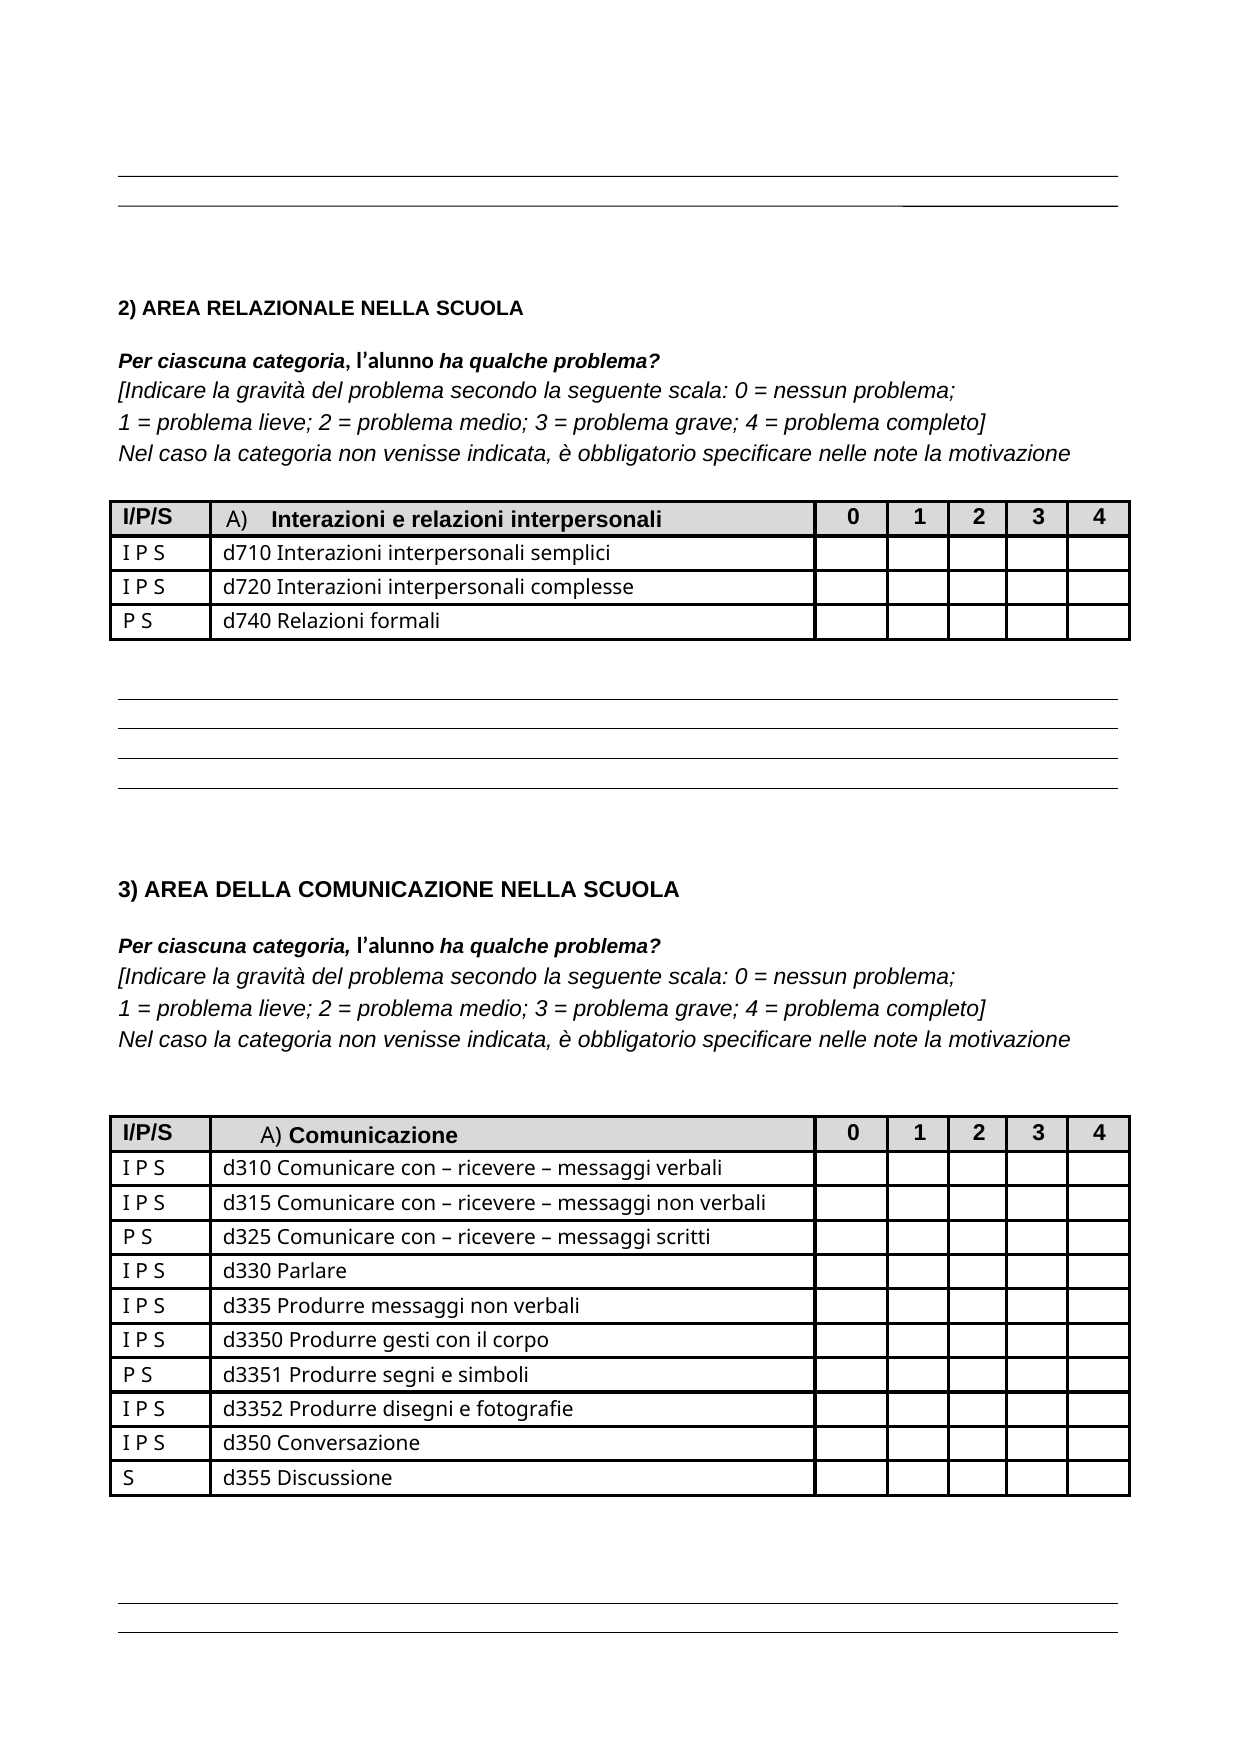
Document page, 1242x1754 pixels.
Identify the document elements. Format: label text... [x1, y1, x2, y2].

subtitle AREA DELLA COMUNICAZIONE NELLA SCUOLA [118, 876, 1139, 902]
list AREA RELAZIONALE NELLA SCUOLA [118, 296, 1139, 320]
table_cell [1069, 1290, 1128, 1322]
table_cell [889, 1222, 947, 1253]
table_cell [817, 1153, 886, 1184]
table_header 2 [950, 503, 1005, 534]
table_cell [1008, 1222, 1066, 1253]
table_cell I P S [112, 572, 209, 603]
table_cell [817, 1325, 886, 1356]
table_cell I P S [112, 1187, 209, 1218]
table_header 0 [817, 1118, 886, 1150]
table_cell [889, 1462, 947, 1493]
table_cell d3352 Produrre disegni e fotografie [212, 1394, 813, 1425]
table_cell d740 Relazioni formali [212, 606, 813, 637]
table_cell [889, 538, 947, 569]
table_cell [817, 1290, 886, 1322]
table_cell [817, 1428, 886, 1459]
table_cell [889, 606, 947, 637]
table_header 2 [950, 1118, 1005, 1150]
table_cell [1008, 1256, 1066, 1287]
table_cell d330 Parlare [212, 1256, 813, 1287]
table_cell [1069, 1359, 1128, 1390]
table_cell [1069, 1462, 1128, 1493]
table_header 1 [889, 503, 947, 534]
table_cell [889, 572, 947, 603]
table_cell [950, 572, 1005, 603]
table_cell d315 Comunicare con – ricevere – messaggi non verbali [212, 1187, 813, 1218]
table_cell I P S [112, 1290, 209, 1322]
table_cell [1069, 1394, 1128, 1425]
table_cell I P S [112, 1428, 209, 1459]
table_cell [1008, 538, 1066, 569]
table_cell [1069, 1325, 1128, 1356]
table_cell d3350 Produrre gesti con il corpo [212, 1325, 813, 1356]
table_cell [1008, 1359, 1066, 1390]
table_cell [889, 1428, 947, 1459]
table_cell [1008, 1153, 1066, 1184]
table_cell [950, 538, 1005, 569]
table_cell P S [112, 1222, 209, 1253]
table_cell d325 Comunicare con – ricevere – messaggi scritti [212, 1222, 813, 1253]
table_cell [1069, 606, 1128, 637]
text 1 = problema lieve; 2 = problema medio; 3 = problema grave; 4 = problema completo] [118, 409, 1139, 435]
table_cell d335 Produrre messaggi non verbali [212, 1290, 813, 1322]
table_header A) Comunicazione [212, 1118, 813, 1150]
table_cell [1069, 1222, 1128, 1253]
table_cell [950, 1394, 1005, 1425]
table_cell d350 Conversazione [212, 1428, 813, 1459]
table_cell d3351 Produrre segni e simboli [212, 1359, 813, 1390]
table_header 4 [1069, 503, 1128, 534]
table_cell [889, 1394, 947, 1425]
table_cell [950, 1256, 1005, 1287]
table_cell [950, 1359, 1005, 1390]
table_cell [1008, 1462, 1066, 1493]
table_cell [817, 1222, 886, 1253]
table_cell [1008, 1187, 1066, 1218]
table_cell [889, 1359, 947, 1390]
table_cell [889, 1256, 947, 1287]
table_header 1 [889, 1118, 947, 1150]
table_cell [1008, 1394, 1066, 1425]
table_cell d720 Interazioni interpersonali complesse [212, 572, 813, 603]
table_cell [889, 1325, 947, 1356]
table_cell [817, 538, 886, 569]
table_cell d355 Discussione [212, 1462, 813, 1493]
table_cell [1008, 1290, 1066, 1322]
table_cell [817, 1187, 886, 1218]
table_cell [950, 1222, 1005, 1253]
table_header A) Interazioni e relazioni interpersonali [212, 503, 813, 534]
table_cell [817, 1256, 886, 1287]
text [Indicare la gravità del problema secondo la seguente scala: 0 = nessun problema; [118, 377, 1139, 404]
table_cell [889, 1290, 947, 1322]
text Nel caso la categoria non venisse indicata, è obbligatorio specificare nelle note la motivazione [118, 1026, 1139, 1052]
table_cell [1008, 1428, 1066, 1459]
text 1 = problema lieve; 2 = problema medio; 3 = problema grave; 4 = problema completo] [118, 994, 1139, 1021]
table_cell [950, 1290, 1005, 1322]
table_cell [889, 1153, 947, 1184]
table_cell [950, 1325, 1005, 1356]
table_cell [1069, 1428, 1128, 1459]
table_cell [950, 606, 1005, 637]
text Per ciascuna categoria, l’alunno ha qualche problema? [118, 932, 1139, 960]
text Per ciascuna categoria, l’alunno ha qualche problema? [118, 346, 1139, 374]
table_cell I P S [112, 1256, 209, 1287]
table_header 4 [1069, 1118, 1128, 1150]
table_cell I P S [112, 1153, 209, 1184]
table_cell [950, 1187, 1005, 1218]
table_header 0 [817, 503, 886, 534]
text Nel caso la categoria non venisse indicata, è obbligatorio specificare nelle note la motivazione [118, 440, 1139, 466]
table_header I/P/S [112, 1118, 209, 1150]
table_cell [1008, 606, 1066, 637]
table_cell [1069, 572, 1128, 603]
table_cell [1069, 1187, 1128, 1218]
table_header I/P/S [112, 503, 209, 534]
table_cell [889, 1187, 947, 1218]
table_cell S [112, 1462, 209, 1493]
table_cell [1069, 1153, 1128, 1184]
table_cell [817, 572, 886, 603]
table_cell [817, 1462, 886, 1493]
table_header 3 [1008, 503, 1066, 534]
table_cell P S [112, 606, 209, 637]
table_header 3 [1008, 1118, 1066, 1150]
table_cell [1008, 572, 1066, 603]
table_cell I P S [112, 1325, 209, 1356]
table_cell [1069, 538, 1128, 569]
table_cell [1008, 1325, 1066, 1356]
table_cell [1069, 1256, 1128, 1287]
table_cell [950, 1428, 1005, 1459]
table_cell [950, 1153, 1005, 1184]
table_cell I P S [112, 1394, 209, 1425]
table_cell d310 Comunicare con – ricevere – messaggi verbali [212, 1153, 813, 1184]
text [Indicare la gravità del problema secondo la seguente scala: 0 = nessun problema; [118, 963, 1139, 990]
table_cell I P S [112, 538, 209, 569]
table_cell d710 Interazioni interpersonali semplici [212, 538, 813, 569]
table_cell [950, 1462, 1005, 1493]
table_cell P S [112, 1359, 209, 1390]
table_cell [817, 606, 886, 637]
table_cell [817, 1394, 886, 1425]
table_cell [817, 1359, 886, 1390]
